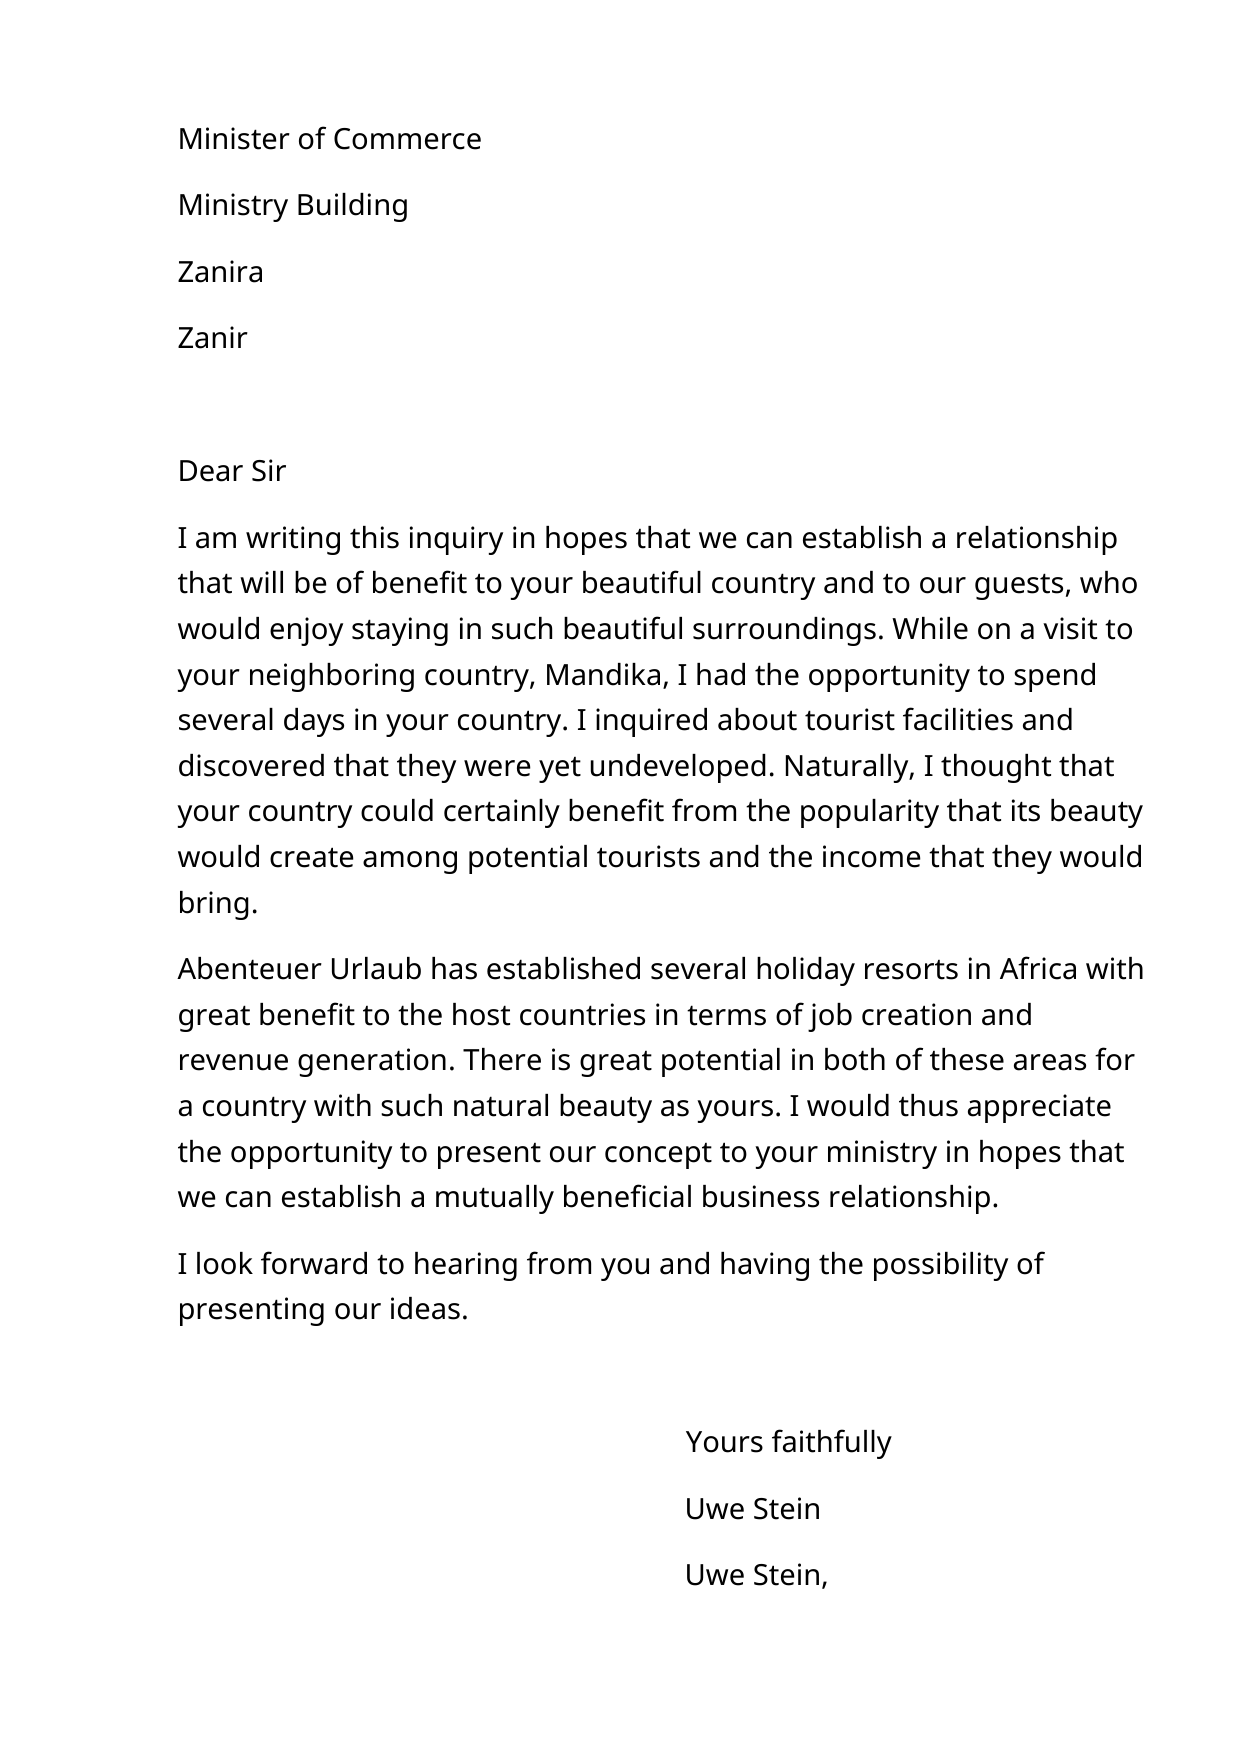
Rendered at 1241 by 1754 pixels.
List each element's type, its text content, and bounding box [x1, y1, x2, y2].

text Uwe Stein [177, 1488, 1152, 1528]
text Dear Sir [177, 450, 1152, 490]
text Uwe Stein, [177, 1554, 1152, 1594]
text Zanira [177, 251, 1152, 291]
text I look forward to hearing from you and having the possibility of presenting our ideas. [177, 1243, 1152, 1328]
text Ministry Building [177, 184, 1152, 224]
text Zanir [177, 317, 1152, 357]
text Minister of Commerce [177, 118, 1152, 158]
text Abenteuer Urlaub has established several holiday resorts in Africa with great benefit to the host countries in terms of job creation and revenue generation. There is great potential in both of these areas for a country with such natural beauty as yours. I would thus appreciate the opportunity to present our concept to your ministry in hopes that we can establish a mutually beneficial business relationship. [177, 948, 1152, 1216]
text I am writing this inquiry in hopes that we can establish a relationship that will be of benefit to your beautiful country and to our guests, who would enjoy staying in such beautiful surroundings. While on a visit to your neighboring country, Mandika, I had the opportunity to spend several days in your country. I inquired about tourist facilities and discovered that they were yet undeveloped. Naturally, I thought that your country could certainly benefit from the popularity that its beauty would create among potential tourists and the income that they would bring. [177, 517, 1152, 922]
text Yours faithfully [177, 1421, 1152, 1461]
